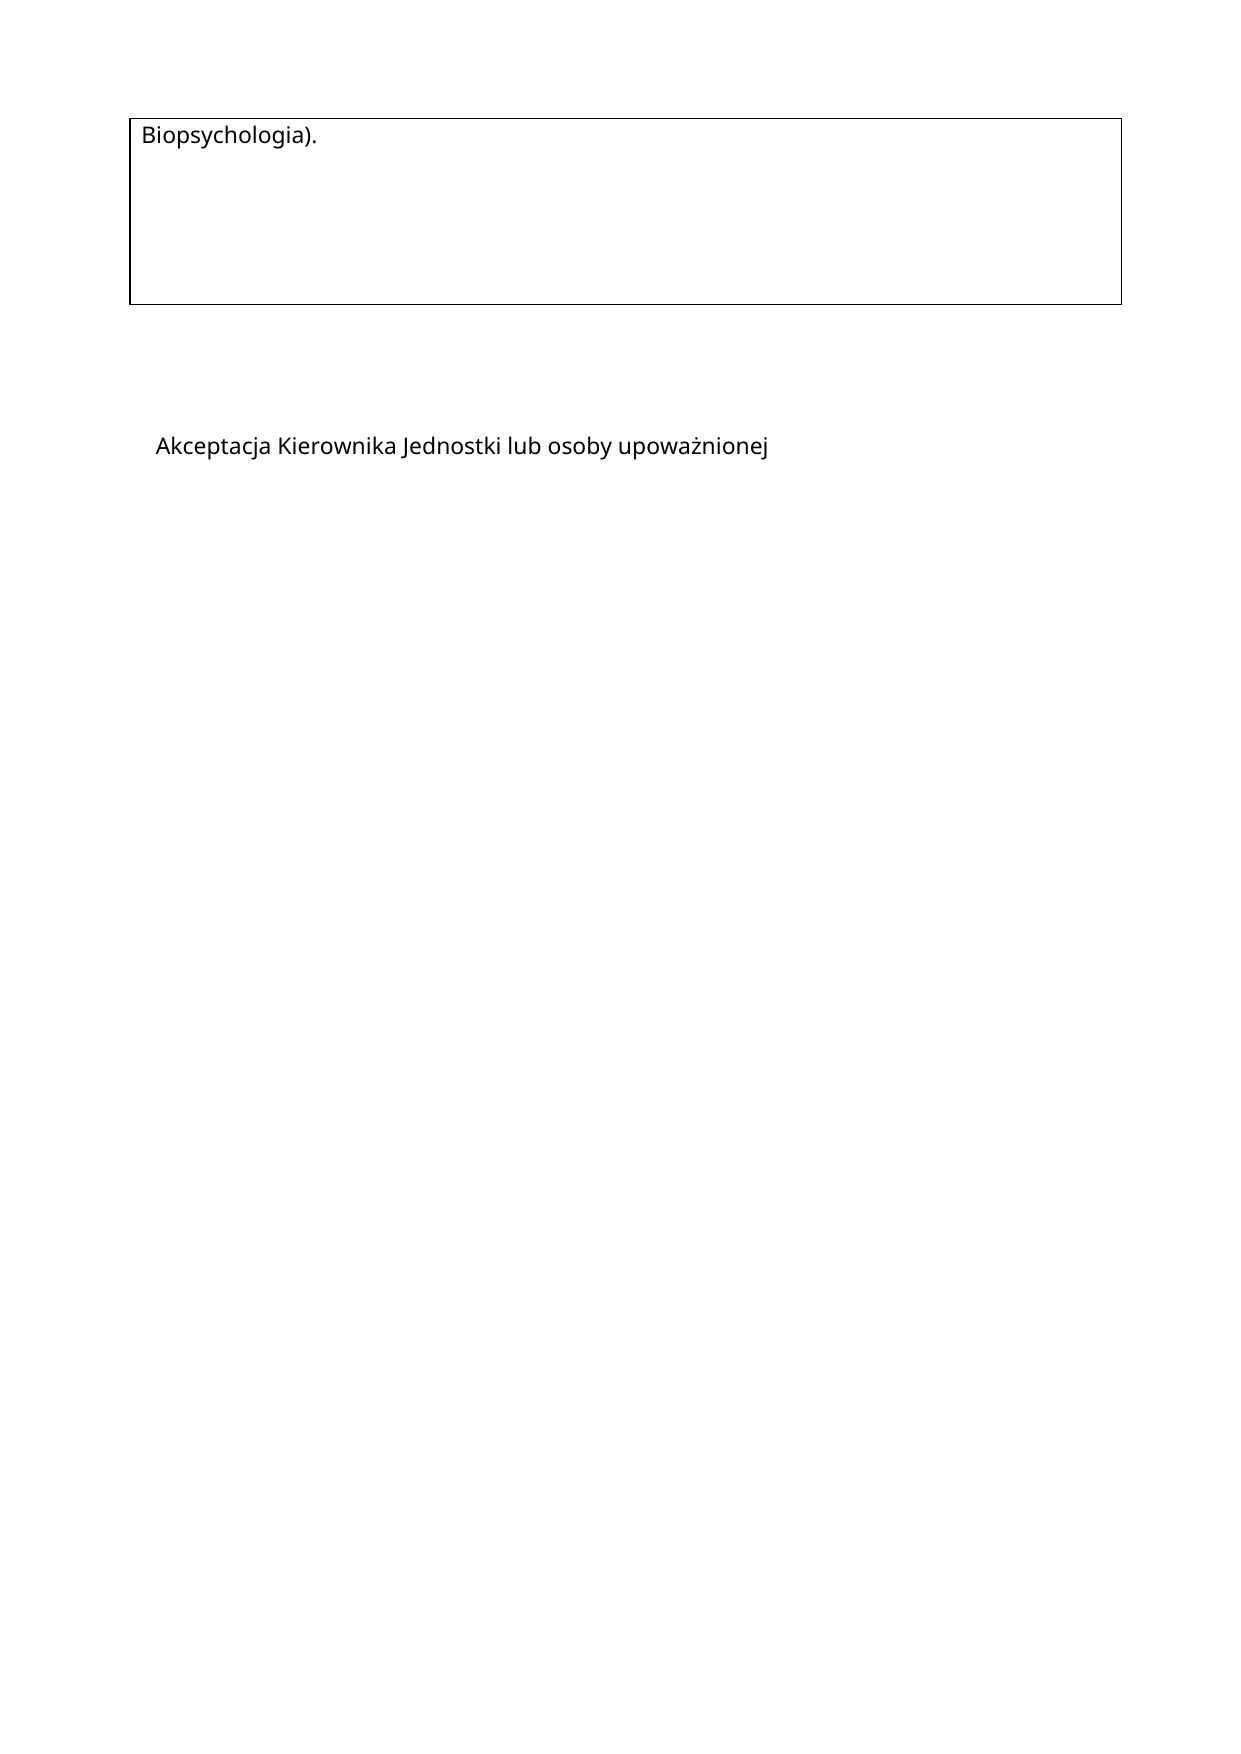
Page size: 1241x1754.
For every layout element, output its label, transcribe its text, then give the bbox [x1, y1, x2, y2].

text Akceptacja Kierownika Jednostki lub osoby upoważnionej [156, 430, 1122, 461]
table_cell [131, 119, 1121, 304]
